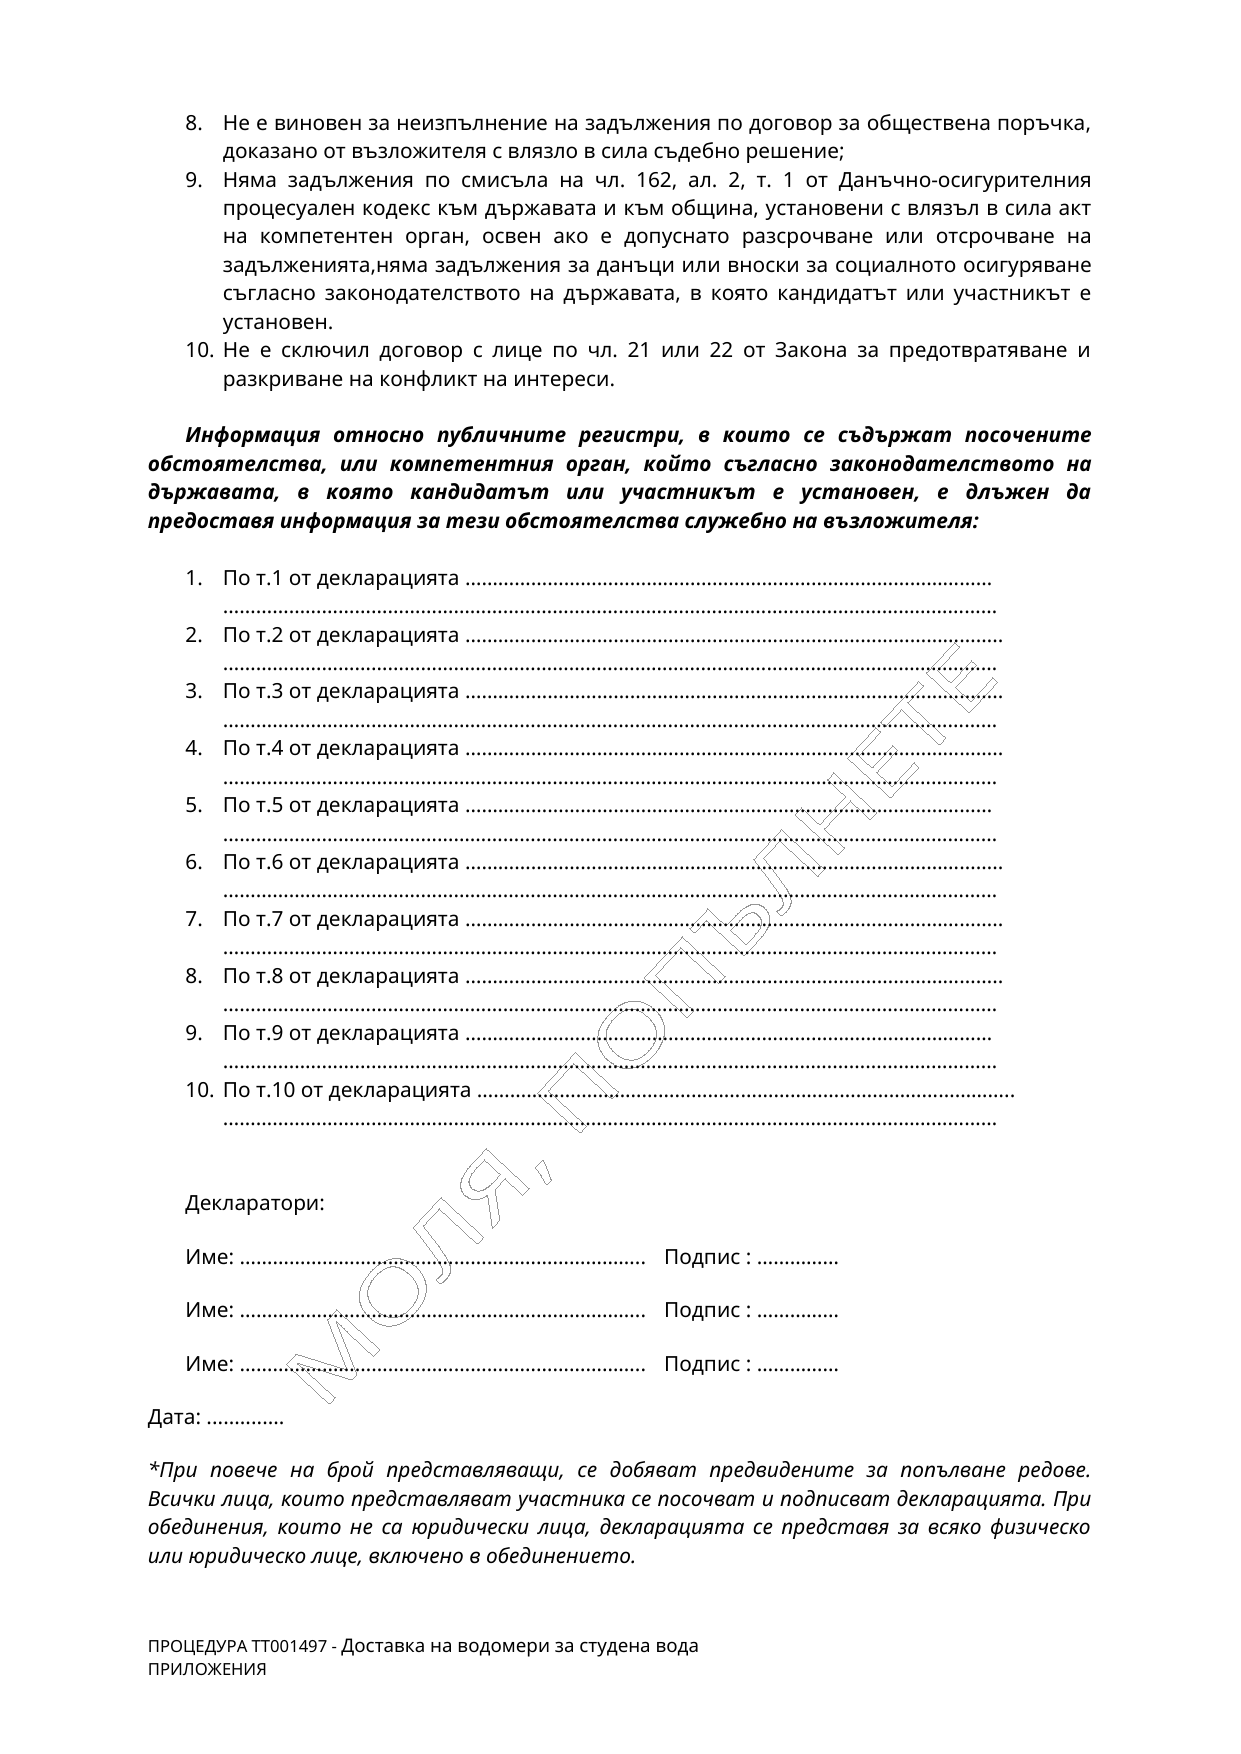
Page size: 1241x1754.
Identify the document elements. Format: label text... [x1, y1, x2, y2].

list По т.8 от декларацията …………………………………………………………………………………….. [185, 961, 1093, 989]
text Име: ……………………………………………………………….. Подпис : …………… [185, 1242, 1093, 1270]
text Име: ……………………………………………………………….. Подпис : …………… [185, 1349, 1093, 1377]
list …………………………………………………………………………………………………………………………… [223, 1046, 1093, 1075]
list …………………………………………………………………………………………………………………………… [223, 1103, 1093, 1132]
text Информация относно публичните регистри, в които се съдържат посочените обстоятелства, или компетентния орган, който съгласно законодателството на държавата, в която кандидатът или участникът е установен, е длъжен да предоставя информация за тези обстоятелства служебно на възложителя: [148, 421, 1093, 534]
list По т.1 от декларацията …………………………………………………………………………………… [185, 563, 1093, 591]
list Не е виновен за неизпълнение на задължения по договор за обществена поръчка, доказано от възложителя с влязло в сила съдебно решение; [185, 108, 1093, 165]
list Не е сключил договор с лице по чл. 21 или 22 от Закона за предотвратяване и разкриване на конфликт на интереси. [185, 335, 1093, 392]
list По т.5 от декларацията …………………………………………………………………………………… [185, 790, 1093, 819]
list По т.9 от декларацията …………………………………………………………………………………… [185, 1018, 1093, 1046]
list …………………………………………………………………………………………………………………………… [223, 705, 1093, 733]
text Декларатори: [185, 1188, 1093, 1217]
list По т.7 от декларацията …………………………………………………………………………………….. [185, 904, 1093, 932]
list Няма задължения по смисъла на чл. 162, ал. 2, т. 1 от Данъчно-осигурителния процесуален кодекс към държавата и към община, установени с влязъл в сила акт на компетентен орган, освен ако е допуснато разсрочване или отсрочване на задълженията,няма задължения за данъци или вноски за социалното осигуряване съгласно законодателството на държавата, в която кандидатът или участникът е установен. [185, 165, 1093, 335]
list …………………………………………………………………………………………………………………………… [223, 648, 1093, 677]
text Име: ……………………………………………………………….. Подпис : …………… [185, 1295, 1093, 1324]
list …………………………………………………………………………………………………………………………… [223, 762, 1093, 790]
list …………………………………………………………………………………………………………………………… [223, 819, 1093, 847]
list …………………………………………………………………………………………………………………………… [223, 876, 1093, 904]
list По т.2 от декларацията …………………………………………………………………………………….. [185, 620, 1093, 648]
list …………………………………………………………………………………………………………………………… [223, 591, 1093, 620]
text Дата: .............. [148, 1402, 1093, 1431]
list По т.6 от декларацията …………………………………………………………………………………….. [185, 847, 1093, 876]
list По т.10 от декларацията …………………………………………………………………………………….. [185, 1075, 1093, 1103]
list По т.4 от декларацията …………………………………………………………………………………….. [185, 733, 1093, 762]
list …………………………………………………………………………………………………………………………… [223, 989, 1093, 1018]
text *При повече на брой представляващи, се добяват предвидените за попълване редове. Всички лица, които представляват участника се посочват и подписват декларацията. При обединения, които не са юридически лица, декларацията се представя за всяко физическо или юридическо лице, включено в обединението. [148, 1456, 1093, 1569]
list …………………………………………………………………………………………………………………………… [223, 932, 1093, 961]
list По т.3 от декларацията …………………………………………………………………………………….. [185, 677, 1093, 705]
